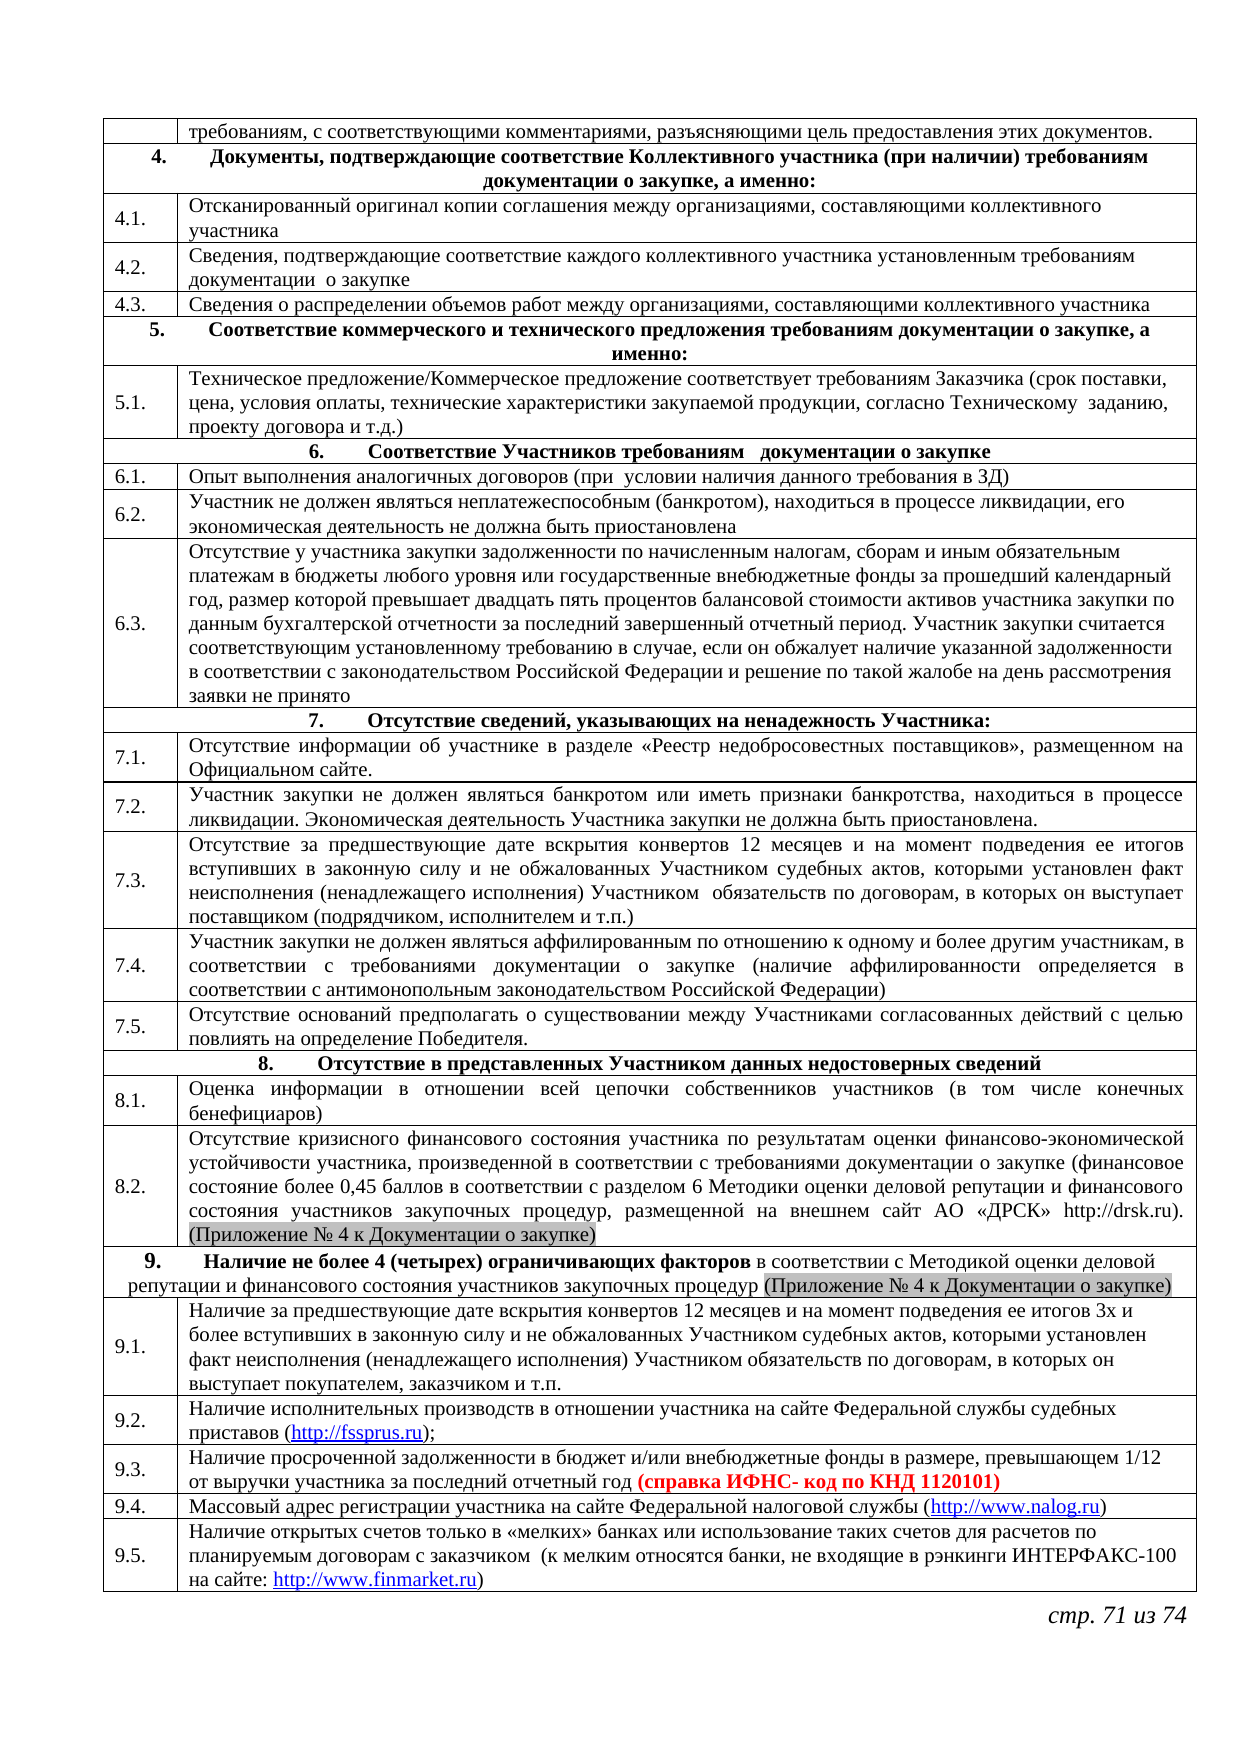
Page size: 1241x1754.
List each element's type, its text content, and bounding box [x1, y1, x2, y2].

table_cell Сведения, подтверждающие соответствие каждого коллективного участника установленным требованиям документации о закупке [178, 243, 1196, 291]
table_cell Оценка информации в отношении всей цепочки собственников участников (в том числе конечных бенефициаров) [178, 1076, 1196, 1124]
table_cell [104, 1494, 177, 1518]
table_cell [104, 1396, 177, 1444]
table_cell Участник не должен являться неплатежеспособным (банкротом), находиться в процессе ликвидации, его экономическая деятельность не должна быть приостановлена [178, 490, 1196, 538]
table_cell Наличие не более 4 (четырех) ограничивающих факторов в соответствии с Методикой оценки деловой репутации и финансового состояния участников закупочных процедур (Приложение № 4 к Документации о закупке) [104, 1247, 1196, 1297]
table_cell Наличие открытых счетов только в «мелких» банках или использование таких счетов для расчетов по планируемым договорам с заказчиком (к мелким относятся банки, не входящие в рэнкинги ИНТЕРФАКС-100 на сайте: http://www.finmarket.ru) [178, 1519, 1196, 1591]
table_cell [104, 733, 177, 781]
table_cell [104, 490, 177, 538]
table_cell Отсутствие у участника закупки задолженности по начисленным налогам, сборам и иным обязательным платежам в бюджеты любого уровня или государственные внебюджетные фонды за прошедший календарный год, размер которой превышает двадцать пять процентов балансовой стоимости активов участника закупки по данным бухгалтерской отчетности за последний завершенный отчетный период. Участник закупки считается соответствующим установленному требованию в случае, если он обжалует наличие указанной задолженности в соответствии с законодательством Российской Федерации и решение по такой жалобе на день рассмотрения заявки не принято [178, 539, 1196, 707]
table_cell Отсутствие в представленных Участником данных недостоверных сведений [104, 1051, 1196, 1075]
table_cell Соответствие Участников требованиям документации о закупке [104, 439, 1196, 463]
table_cell Опыт выполнения аналогичных договоров (при условии наличия данного требования в ЗД) [178, 464, 1196, 488]
table_cell [104, 366, 177, 438]
table_cell Участник закупки не должен являться аффилированным по отношению к одному и более другим участникам, в соответствии с требованиями документации о закупке (наличие аффилированности определяется в соответствии с антимонопольным законодательством Российской Федерации) [178, 929, 1196, 1001]
table_cell Отсутствие сведений, указывающих на ненадежность Участника: [104, 708, 1196, 732]
table_cell Наличие просроченной задолженности в бюджет и/или внебюджетные фонды в размере, превышающем 1/12 от выручки участника за последний отчетный год (справка ИФНС- код по КНД 1120101) [178, 1445, 1196, 1493]
table_cell [104, 194, 177, 242]
table_cell [104, 1126, 177, 1246]
table_cell Участник закупки не должен являться банкротом или иметь признаки банкротства, находиться в процессе ликвидации. Экономическая деятельность Участника закупки не должна быть приостановлена. [178, 783, 1196, 831]
table_cell Отсутствие кризисного финансового состояния участника по результатам оценки финансово-экономической устойчивости участника, произведенной в соответствии с требованиями документации о закупке (финансовое состояние более 0,45 баллов в соответствии с разделом 6 Методики оценки деловой репутации и финансового состояния участников закупочных процедур, размещенной на внешнем сайт АО «ДРСК» http://drsk.ru). (Приложение № 4 к Документации о закупке) [178, 1126, 1196, 1246]
table_cell [104, 1519, 177, 1591]
table_cell Наличие исполнительных производств в отношении участника на сайте Федеральной службы судебных приставов (http://fssprus.ru); [178, 1396, 1196, 1444]
table_cell Техническое предложение/Коммерческое предложение соответствует требованиям Заказчика (срок поставки, цена, условия оплаты, технические характеристики закупаемой продукции, согласно Техническому заданию, проекту договора и т.д.) [178, 366, 1196, 438]
table_cell [104, 1298, 177, 1394]
table_cell [104, 1445, 177, 1493]
table_cell [104, 243, 177, 291]
table_cell Отсутствие информации об участнике в разделе «Реестр недобросовестных поставщиков», размещенном на Официальном сайте. [178, 733, 1196, 781]
table_cell Отсутствие за предшествующие дате вскрытия конвертов 12 месяцев и на момент подведения ее итогов вступивших в законную силу и не обжалованных Участником судебных актов, которыми установлен факт неисполнения (ненадлежащего исполнения) Участником обязательств по договорам, в которых он выступает поставщиком (подрядчиком, исполнителем и т.п.) [178, 832, 1196, 928]
table_cell [104, 464, 177, 488]
table_cell Массовый адрес регистрации участника на сайте Федеральной налоговой службы (http://www.nalog.ru) [178, 1494, 1196, 1518]
table_cell Отсутствие оснований предполагать о существовании между Участниками согласованных действий с целью повлиять на определение Победителя. [178, 1002, 1196, 1050]
table_cell [104, 783, 177, 831]
table_cell [104, 929, 177, 1001]
table_cell Соответствие коммерческого и технического предложения требованиям документации о закупке, а именно: [104, 317, 1196, 365]
table_cell [104, 292, 177, 316]
table_cell Документы, подтверждающие соответствие Коллективного участника (при наличии) требованиям документации о закупке, а именно: [104, 144, 1196, 192]
table_cell [104, 539, 177, 707]
table_cell [104, 832, 177, 928]
table_cell [104, 1002, 177, 1050]
table_cell [104, 1076, 177, 1124]
table_cell Отсканированный оригинал копии соглашения между организациями, составляющими коллективного участника [178, 194, 1196, 242]
table_cell [104, 119, 177, 143]
table_cell Сведения о распределении объемов работ между организациями, составляющими коллективного участника [178, 292, 1196, 316]
table_cell Наличие за предшествующие дате вскрытия конвертов 12 месяцев и на момент подведения ее итогов 3х и более вступивших в законную силу и не обжалованных Участником судебных актов, которыми установлен факт неисполнения (ненадлежащего исполнения) Участником обязательств по договорам, в которых он выступает покупателем, заказчиком и т.п. [178, 1298, 1196, 1394]
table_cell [178, 119, 1196, 143]
